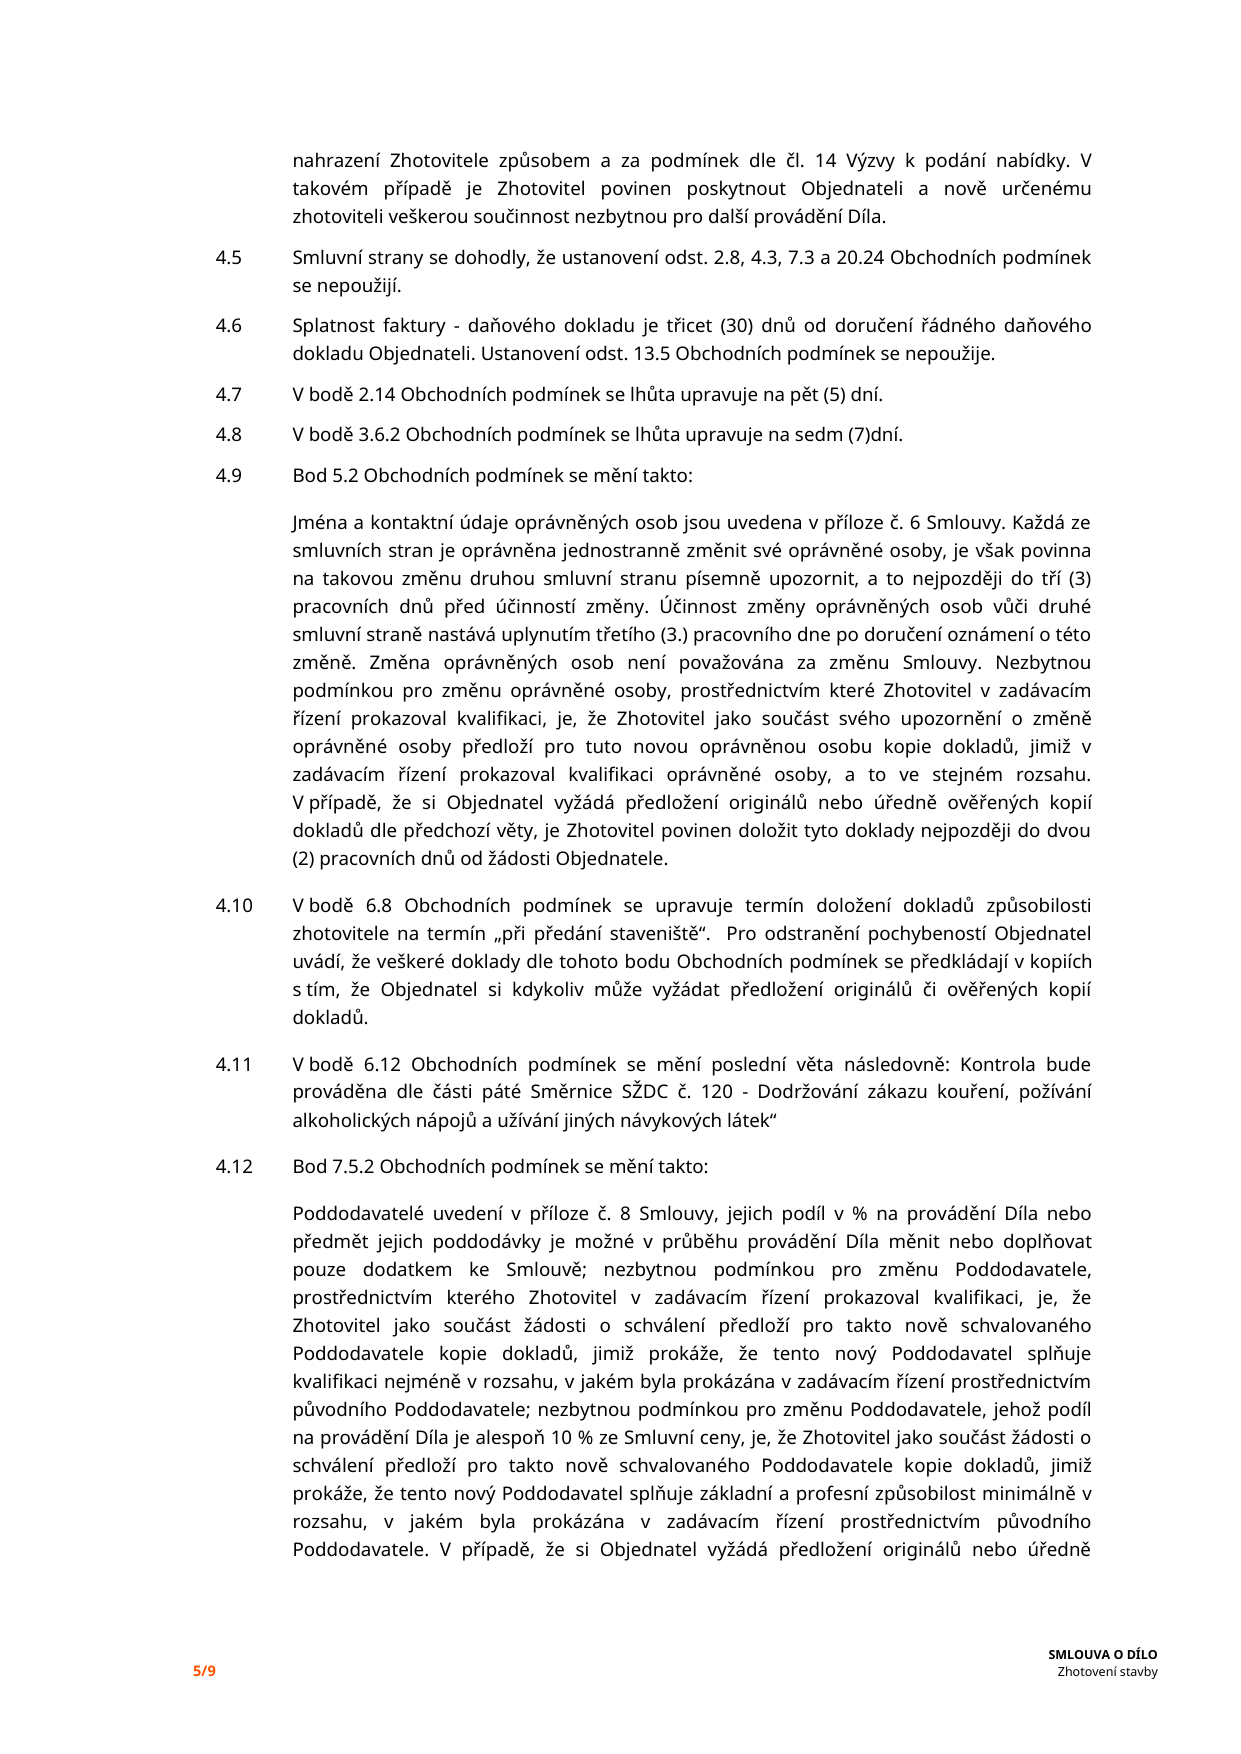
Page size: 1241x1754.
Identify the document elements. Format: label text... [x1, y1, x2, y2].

text V bodě 6.12 Obchodních podmínek se mění poslední věta následovně: Kontrola bude prováděna dle části páté Směrnice SŽDC č. 120 - Dodržování zákazu kouření, požívání alkoholických nápojů a užívání jiných návykových látek“ [216, 1051, 1093, 1132]
text Bod 5.2 Obchodních podmínek se mění takto: [216, 462, 1093, 488]
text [292, 1200, 1093, 1562]
text V bodě 3.6.2 Obchodních podmínek se lhůta upravuje na sedm (7)dní. [216, 422, 1093, 447]
text Bod 7.5.2 Obchodních podmínek se mění takto: [216, 1154, 1093, 1179]
text Splatnost faktury - daňového dokladu je třicet (30) dnů od doručení řádného daňového dokladu Objednateli. Ustanovení odst. 13.5 Obchodních podmínek se nepoužije. [216, 313, 1093, 366]
text V bodě 2.14 Obchodních podmínek se lhůta upravuje na pět (5) dní. [216, 381, 1093, 407]
text V bodě 6.8 Obchodních podmínek se upravuje termín doložení dokladů způsobilosti zhotovitele na termín „při předání staveniště“. Pro odstranění pochybeností Objednatel uvádí, že veškeré doklady dle tohoto bodu Obchodních podmínek se předkládají v kopiích s tím, že Objednatel si kdykoliv může vyžádat předložení originálů či ověřených kopií dokladů. [216, 892, 1093, 1029]
text Jména a kontaktní údaje oprávněných osob jsou uvedena v příloze č. 6 Smlouvy. Každá ze smluvních stran je oprávněna jednostranně změnit své oprávněné osoby, je však povinna na takovou změnu druhou smluvní stranu písemně upozornit, a to nejpozději do tří (3) pracovních dnů před účinností změny. Účinnost změny oprávněných osob vůči druhé smluvní straně nastává uplynutím třetího (3.) pracovního dne po doručení oznámení o této změně. Změna oprávněných osob není považována za změnu Smlouvy. Nezbytnou podmínkou pro změnu oprávněné osoby, prostřednictvím které Zhotovitel v zadávacím řízení prokazoval kvalifikaci, je, že Zhotovitel jako součást svého upozornění o změně oprávněné osoby předloží pro tuto novou oprávněnou osobu kopie dokladů, jimiž v zadávacím řízení prokazoval kvalifikaci oprávněné osoby, a to ve stejném rozsahu. V případě, že si Objednatel vyžádá předložení originálů nebo úředně ověřených kopií dokladů dle předchozí věty, je Zhotovitel povinen doložit tyto doklady nejpozději do dvou (2) pracovních dnů od žádosti Objednatele. [292, 509, 1093, 871]
text Smluvní strany se dohodly, že ustanovení odst. 2.8, 4.3, 7.3 a 20.24 Obchodních podmínek se nepoužijí. [216, 244, 1093, 298]
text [216, 147, 1093, 229]
